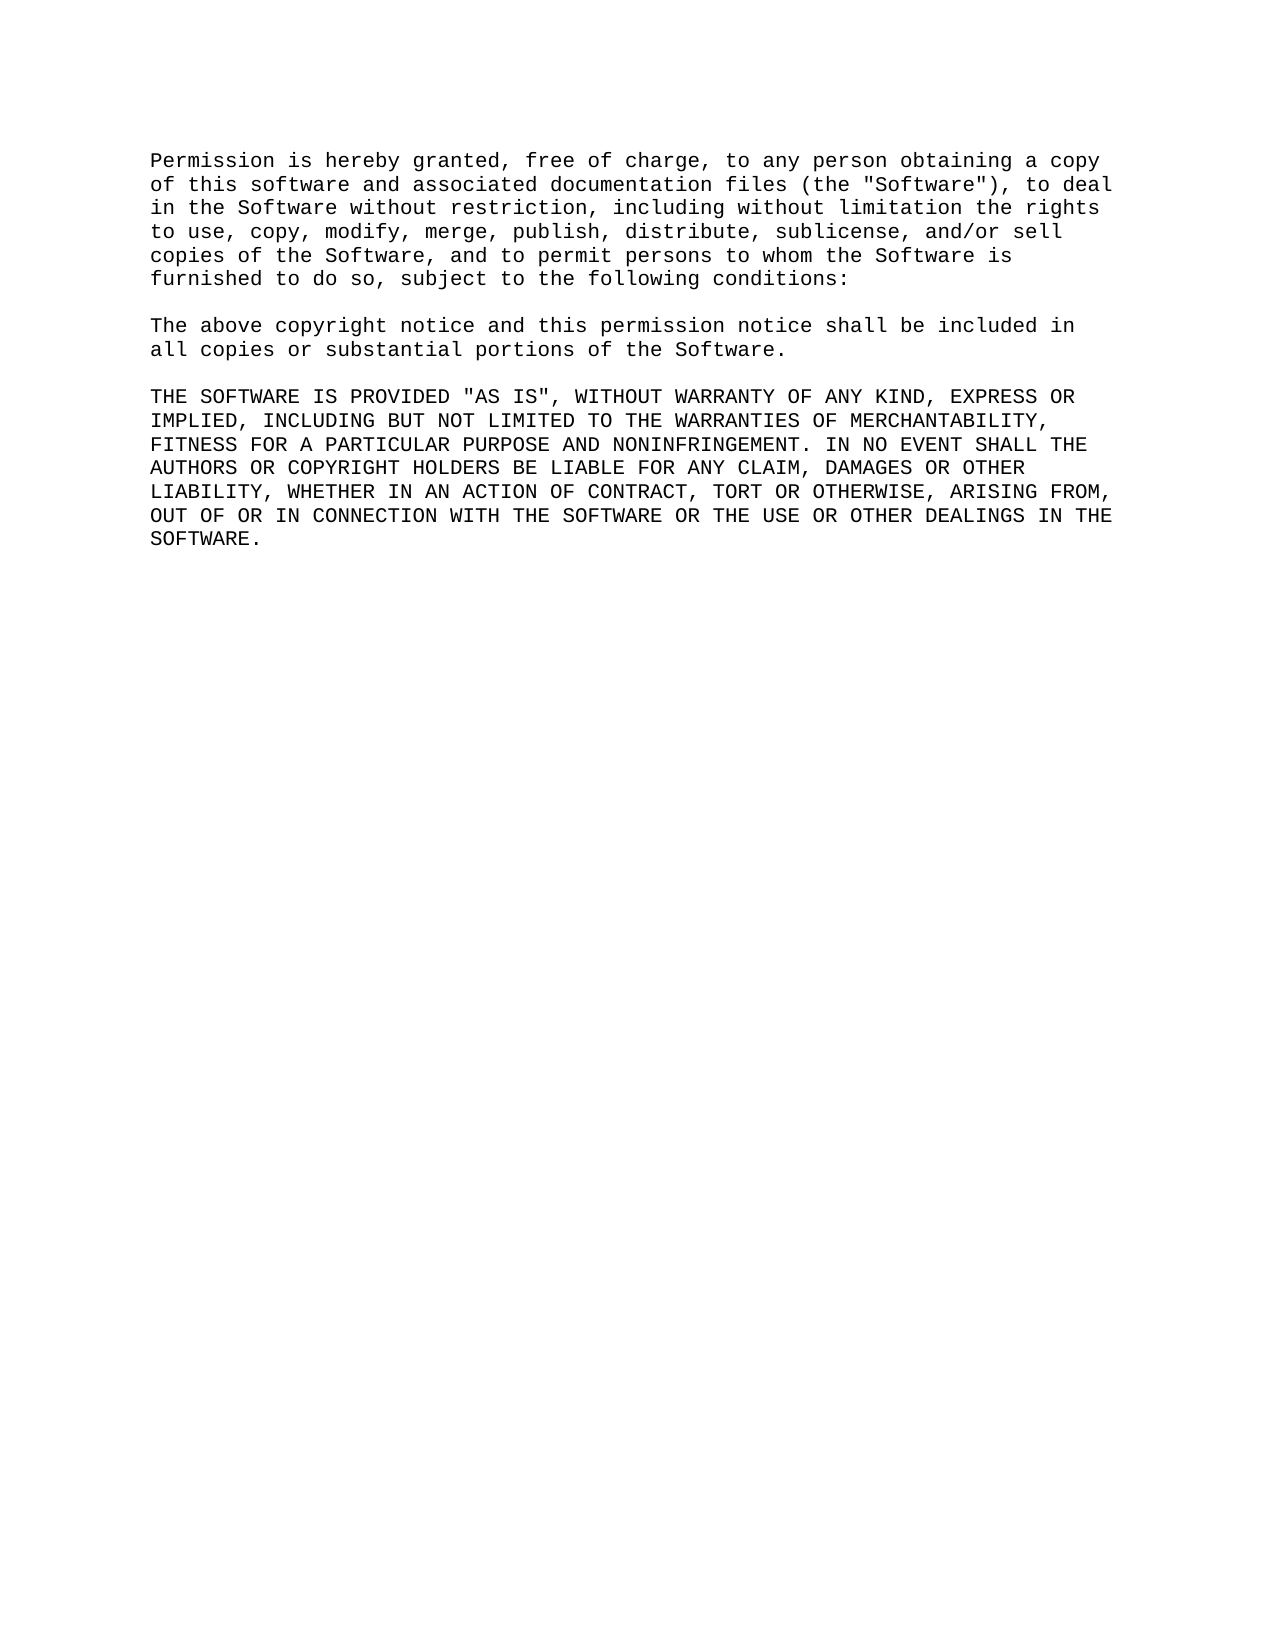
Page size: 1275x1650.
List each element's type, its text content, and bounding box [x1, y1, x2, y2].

text FITNESS FOR A PARTICULAR PURPOSE AND NONINFRINGEMENT. IN NO EVENT SHALL THE [150, 434, 1125, 457]
text copies of the Software, and to permit persons to whom the Software is [150, 244, 1125, 268]
text IMPLIED, INCLUDING BUT NOT LIMITED TO THE WARRANTIES OF MERCHANTABILITY, [150, 410, 1125, 434]
text all copies or substantial portions of the Software. [150, 339, 1125, 363]
text The above copyright notice and this permission notice shall be included in [150, 316, 1125, 339]
text THE SOFTWARE IS PROVIDED "AS IS", WITHOUT WARRANTY OF ANY KIND, EXPRESS OR [150, 386, 1125, 410]
text furnished to do so, subject to the following conditions: [150, 268, 1125, 292]
text Permission is hereby granted, free of charge, to any person obtaining a copy [150, 150, 1125, 174]
text of this software and associated documentation files (the "Software"), to deal [150, 174, 1125, 197]
text in the Software without restriction, including without limitation the rights [150, 197, 1125, 221]
text LIABILITY, WHETHER IN AN ACTION OF CONTRACT, TORT OR OTHERWISE, ARISING FROM, [150, 481, 1125, 505]
text AUTHORS OR COPYRIGHT HOLDERS BE LIABLE FOR ANY CLAIM, DAMAGES OR OTHER [150, 457, 1125, 481]
text SOFTWARE. [150, 528, 1125, 552]
text to use, copy, modify, merge, publish, distribute, sublicense, and/or sell [150, 221, 1125, 244]
text OUT OF OR IN CONNECTION WITH THE SOFTWARE OR THE USE OR OTHER DEALINGS IN THE [150, 505, 1125, 528]
